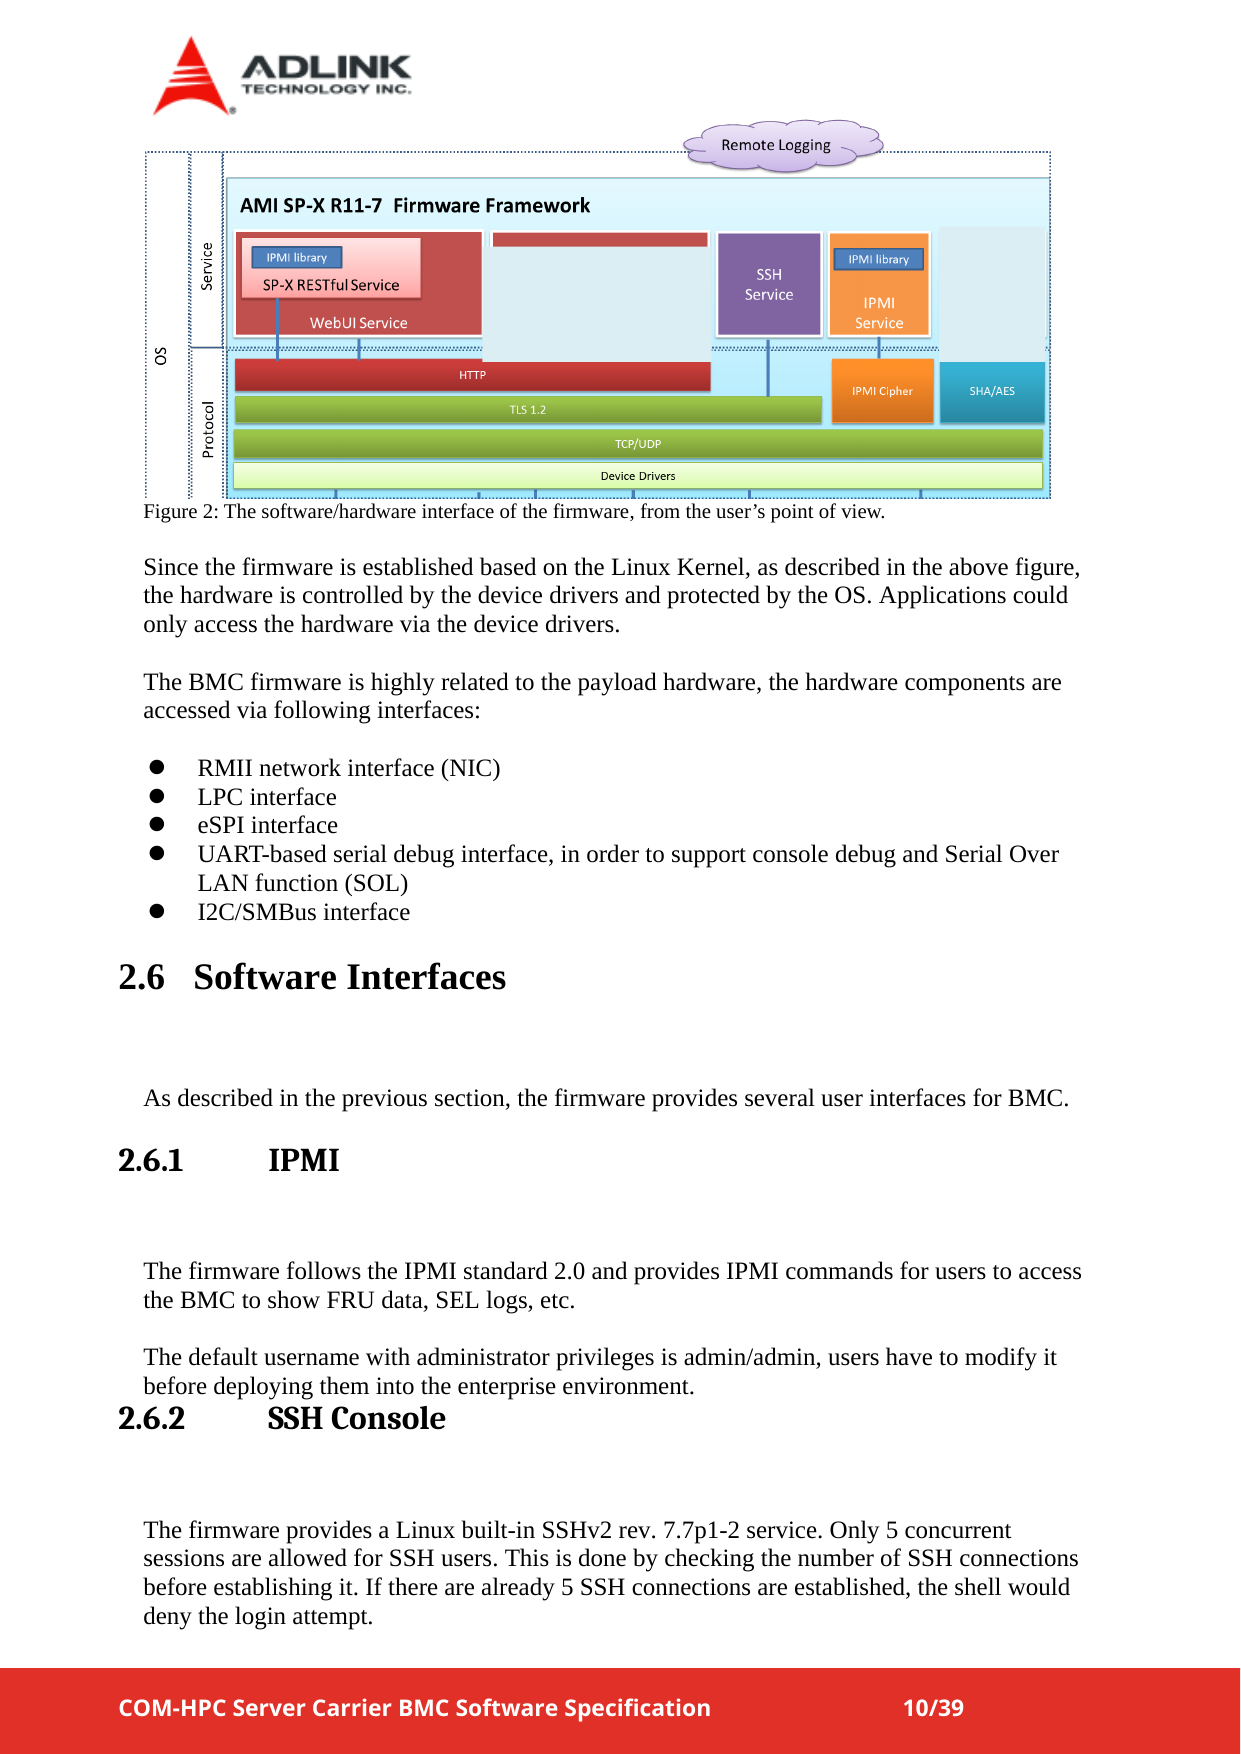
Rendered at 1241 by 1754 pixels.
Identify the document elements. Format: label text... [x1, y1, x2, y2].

subtitle Software Interfaces [118, 954, 1122, 997]
list UART-based serial debug interface, in order to support console debug and Serial Over LAN function (SOL) [147, 839, 1097, 897]
picture [143, 28, 1053, 499]
text As described in the previous section, the firmware provides several user interfaces for BMC. [143, 1083, 1097, 1112]
subtitle SSH Console [118, 1400, 1097, 1438]
list LPC interface [147, 782, 1097, 810]
list RMII network interface (NIC) [147, 753, 1097, 782]
list eSPI interface [147, 810, 1097, 839]
subtitle IPMI [118, 1141, 1097, 1179]
text The firmware provides a Linux built-in SSHv2 rev. 7.7p1-2 service. Only 5 concurrent sessions are allowed for SSH users. This is done by checking the number of SSH connections before establishing it. If there are already 5 SSH connections are established, the shell would deny the login attempt. [143, 1515, 1097, 1630]
text The default username with administrator privileges is admin/admin, users have to modify it before deploying them into the enterprise environment. [143, 1342, 1097, 1400]
list I2C/SMBus interface [147, 897, 1097, 925]
text The firmware follows the IPMI standard 2.0 and provides IPMI commands for users to access the BMC to show FRU data, SEL logs, etc. [143, 1256, 1097, 1313]
text Since the firmware is established based on the Linux Kernel, as described in the above figure, the hardware is controlled by the device drivers and protected by the OS. Applications could only access the hardware via the device drivers. [143, 552, 1097, 638]
text The BMC firmware is highly related to the payload hardware, the hardware components are accessed via following interfaces: [143, 667, 1097, 724]
